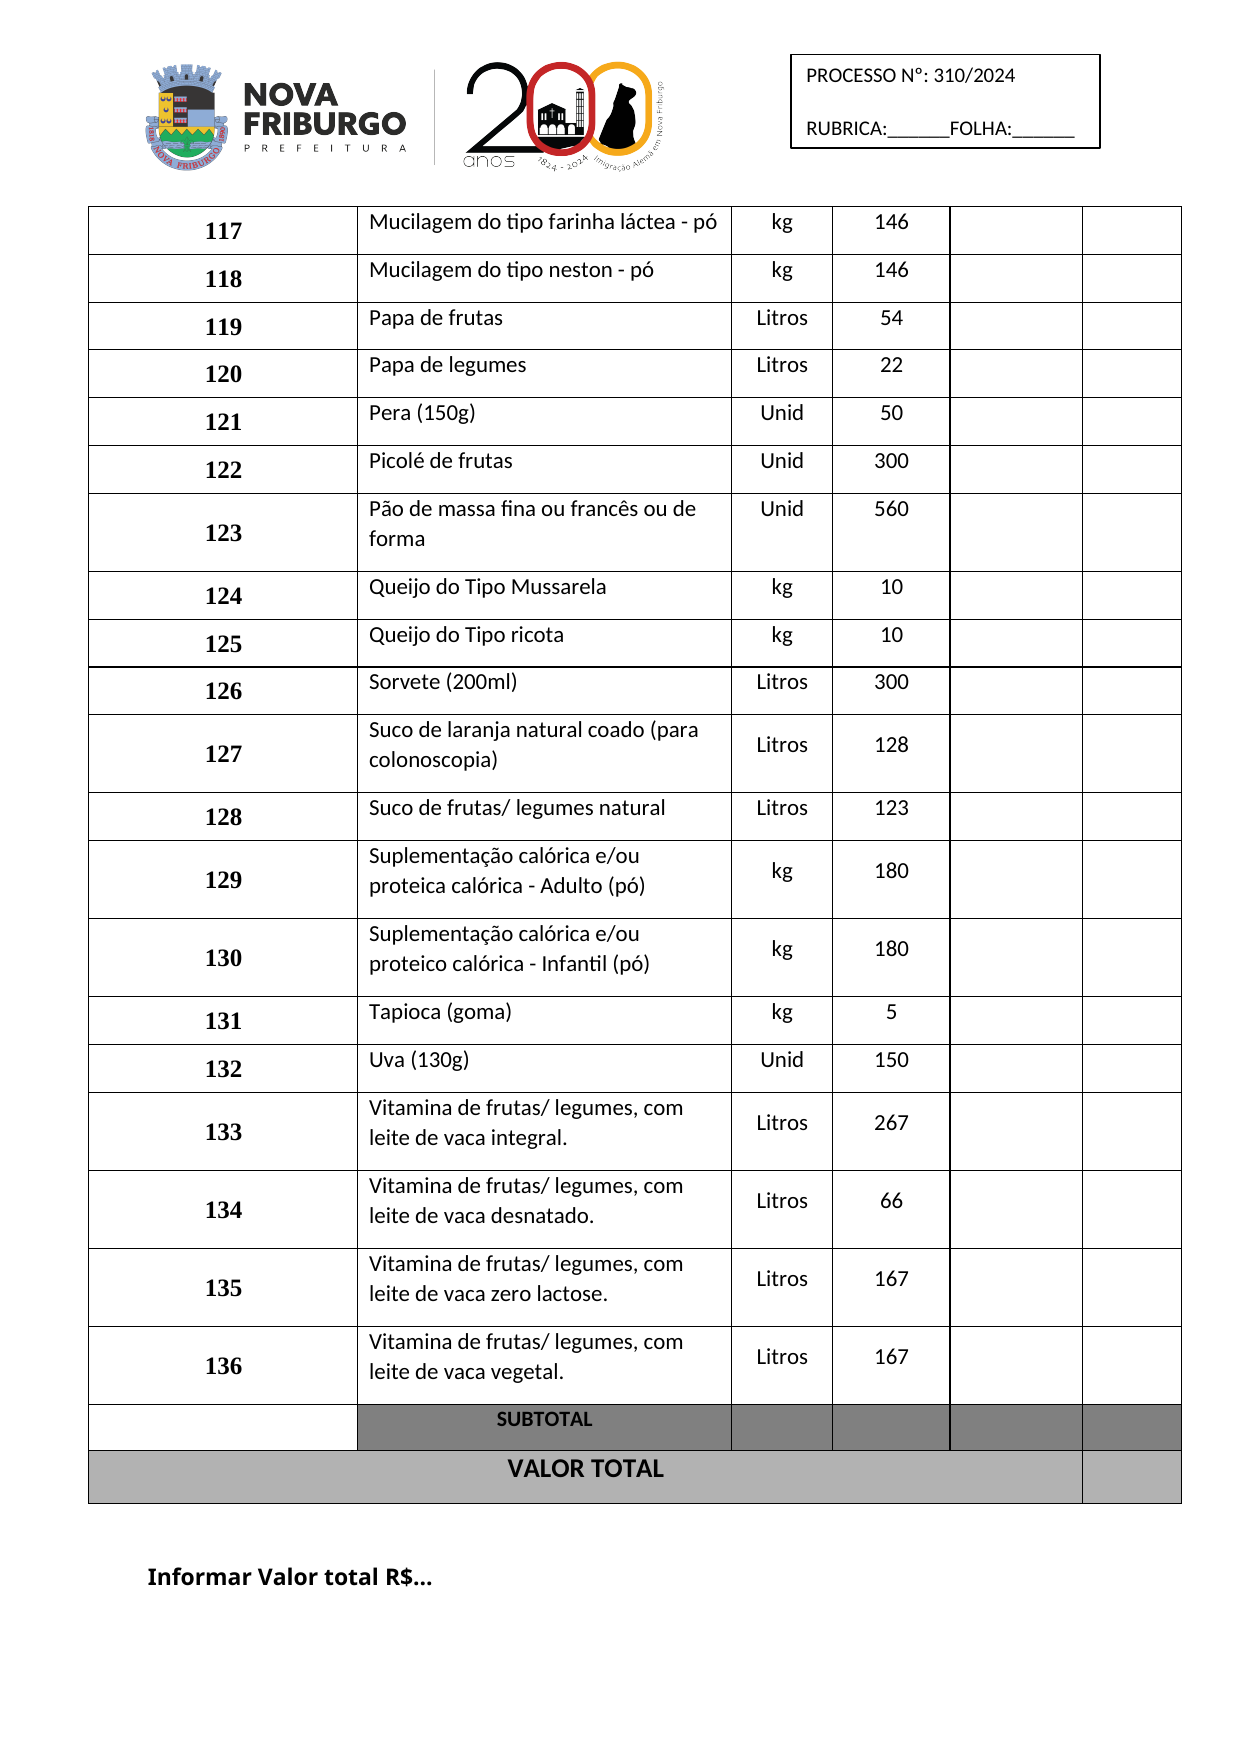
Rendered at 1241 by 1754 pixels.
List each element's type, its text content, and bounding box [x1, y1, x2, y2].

table_cell [951, 620, 1082, 666]
table_cell [951, 997, 1082, 1044]
table_cell [1083, 398, 1181, 445]
table_cell [1083, 1045, 1181, 1092]
table_cell [1083, 446, 1181, 493]
table_cell Papa de frutas [358, 303, 731, 349]
table_cell Litros [732, 1327, 832, 1404]
table_cell 167 [833, 1327, 949, 1404]
table_cell [951, 398, 1082, 445]
picture [118, 29, 696, 200]
table_cell [951, 668, 1082, 714]
table_cell 50 [833, 398, 949, 445]
table_cell [951, 1405, 1082, 1450]
table_cell Litros [732, 793, 832, 840]
table_cell Unid [732, 398, 832, 445]
table_cell 122 [89, 446, 357, 493]
table_cell 120 [89, 350, 357, 397]
table_cell [951, 1045, 1082, 1092]
table_cell [951, 207, 1082, 254]
table_cell [1083, 494, 1181, 571]
table_cell Vitamina de frutas/ legumes, com leite de vaca zero lactose. [358, 1249, 731, 1326]
table_cell 135 [89, 1249, 357, 1326]
table_cell Suplementação calórica e/ou proteica calórica - Adulto (pó) [358, 841, 731, 918]
table_cell [951, 446, 1082, 493]
table_cell kg [732, 207, 832, 254]
table_cell Litros [732, 715, 832, 792]
table_cell 117 [89, 207, 357, 254]
table_cell 180 [833, 919, 949, 996]
table_cell 22 [833, 350, 949, 397]
table_cell 146 [833, 255, 949, 302]
table_cell Suplementação calórica e/ou proteico calórica - Infantil (pó) [358, 919, 731, 996]
table_cell kg [732, 841, 832, 918]
table_cell 124 [89, 572, 357, 619]
table_cell [1083, 303, 1181, 349]
table_cell [951, 303, 1082, 349]
table_cell [951, 350, 1082, 397]
table_cell Uva (130g) [358, 1045, 731, 1092]
table_cell 131 [89, 997, 357, 1044]
table_cell 167 [833, 1249, 949, 1326]
table_cell Vitamina de frutas/ legumes, com leite de vaca vegetal. [358, 1327, 731, 1404]
table_cell 10 [833, 572, 949, 619]
table_cell [1083, 350, 1181, 397]
table_cell [951, 841, 1082, 918]
table_cell kg [732, 919, 832, 996]
table_cell Litros [732, 350, 832, 397]
table_cell 130 [89, 919, 357, 996]
table_cell 66 [833, 1171, 949, 1248]
table_cell 54 [833, 303, 949, 349]
table_cell 146 [833, 207, 949, 254]
table_cell 132 [89, 1045, 357, 1092]
table_cell [1083, 207, 1181, 254]
table_cell [951, 1327, 1082, 1404]
table_cell 150 [833, 1045, 949, 1092]
table_cell 134 [89, 1171, 357, 1248]
table_cell Vitamina de frutas/ legumes, com leite de vaca integral. [358, 1093, 731, 1170]
table_cell [1083, 620, 1181, 666]
table_cell [1083, 1171, 1181, 1248]
table_cell Pera (150g) [358, 398, 731, 445]
table_cell [951, 1093, 1082, 1170]
table_cell [951, 1171, 1082, 1248]
table_cell kg [732, 572, 832, 619]
table_cell Pão de massa fina ou francês ou de forma [358, 494, 731, 571]
text Informar Valor total R$... [148, 1561, 1092, 1592]
table_cell kg [732, 997, 832, 1044]
table_cell Mucilagem do tipo farinha láctea - pó [358, 207, 731, 254]
table_cell 300 [833, 668, 949, 714]
table_cell Unid [732, 494, 832, 571]
table_cell VALOR TOTAL [89, 1451, 1082, 1503]
table_cell [833, 1405, 949, 1450]
table_cell SUBTOTAL [358, 1405, 731, 1450]
table_cell 128 [89, 793, 357, 840]
table_cell 126 [89, 668, 357, 714]
table_cell Queijo do Tipo ricota [358, 620, 731, 666]
table_cell Vitamina de frutas/ legumes, com leite de vaca desnatado. [358, 1171, 731, 1248]
table_cell 121 [89, 398, 357, 445]
table_cell 136 [89, 1327, 357, 1404]
table_cell [1083, 1405, 1181, 1450]
table_cell [951, 255, 1082, 302]
table_cell [951, 494, 1082, 571]
table_cell Sorvete (200ml) [358, 668, 731, 714]
table_cell [1083, 715, 1181, 792]
table_cell [1083, 919, 1181, 996]
table_cell 180 [833, 841, 949, 918]
table_cell [1083, 793, 1181, 840]
table_cell 118 [89, 255, 357, 302]
table_cell Queijo do Tipo Mussarela [358, 572, 731, 619]
table_cell Litros [732, 668, 832, 714]
table_cell 300 [833, 446, 949, 493]
table_cell 267 [833, 1093, 949, 1170]
table_cell [732, 1405, 832, 1450]
table_cell 119 [89, 303, 357, 349]
table_cell 125 [89, 620, 357, 666]
table_cell [1083, 1249, 1181, 1326]
table_cell 127 [89, 715, 357, 792]
table_cell 10 [833, 620, 949, 666]
table_cell Litros [732, 1171, 832, 1248]
table_cell [951, 793, 1082, 840]
table_cell kg [732, 255, 832, 302]
table_cell [1083, 255, 1181, 302]
table_cell [951, 572, 1082, 619]
table_cell [1083, 668, 1181, 714]
table_cell [1083, 1093, 1181, 1170]
table_cell [1083, 1327, 1181, 1404]
table_cell [1083, 841, 1181, 918]
table_cell Suco de laranja natural coado (para colonoscopia) [358, 715, 731, 792]
table_cell 5 [833, 997, 949, 1044]
table_cell [1083, 1451, 1181, 1503]
table_cell 560 [833, 494, 949, 571]
table_cell 129 [89, 841, 357, 918]
table_cell 123 [89, 494, 357, 571]
table_cell 123 [833, 793, 949, 840]
table_cell Picolé de frutas [358, 446, 731, 493]
table_cell Papa de legumes [358, 350, 731, 397]
table_cell Suco de frutas/ legumes natural [358, 793, 731, 840]
table_cell Litros [732, 1093, 832, 1170]
table_cell [951, 1249, 1082, 1326]
table_cell Litros [732, 1249, 832, 1326]
table_cell [951, 919, 1082, 996]
table_cell 128 [833, 715, 949, 792]
table_cell kg [732, 620, 832, 666]
table_cell Litros [732, 303, 832, 349]
table_cell Tapioca (goma) [358, 997, 731, 1044]
table_cell [951, 715, 1082, 792]
table_cell Unid [732, 1045, 832, 1092]
table_cell 133 [89, 1093, 357, 1170]
table_cell [89, 1405, 357, 1450]
table_cell [1083, 997, 1181, 1044]
table_cell [1083, 572, 1181, 619]
table_cell Unid [732, 446, 832, 493]
table_cell Mucilagem do tipo neston - pó [358, 255, 731, 302]
